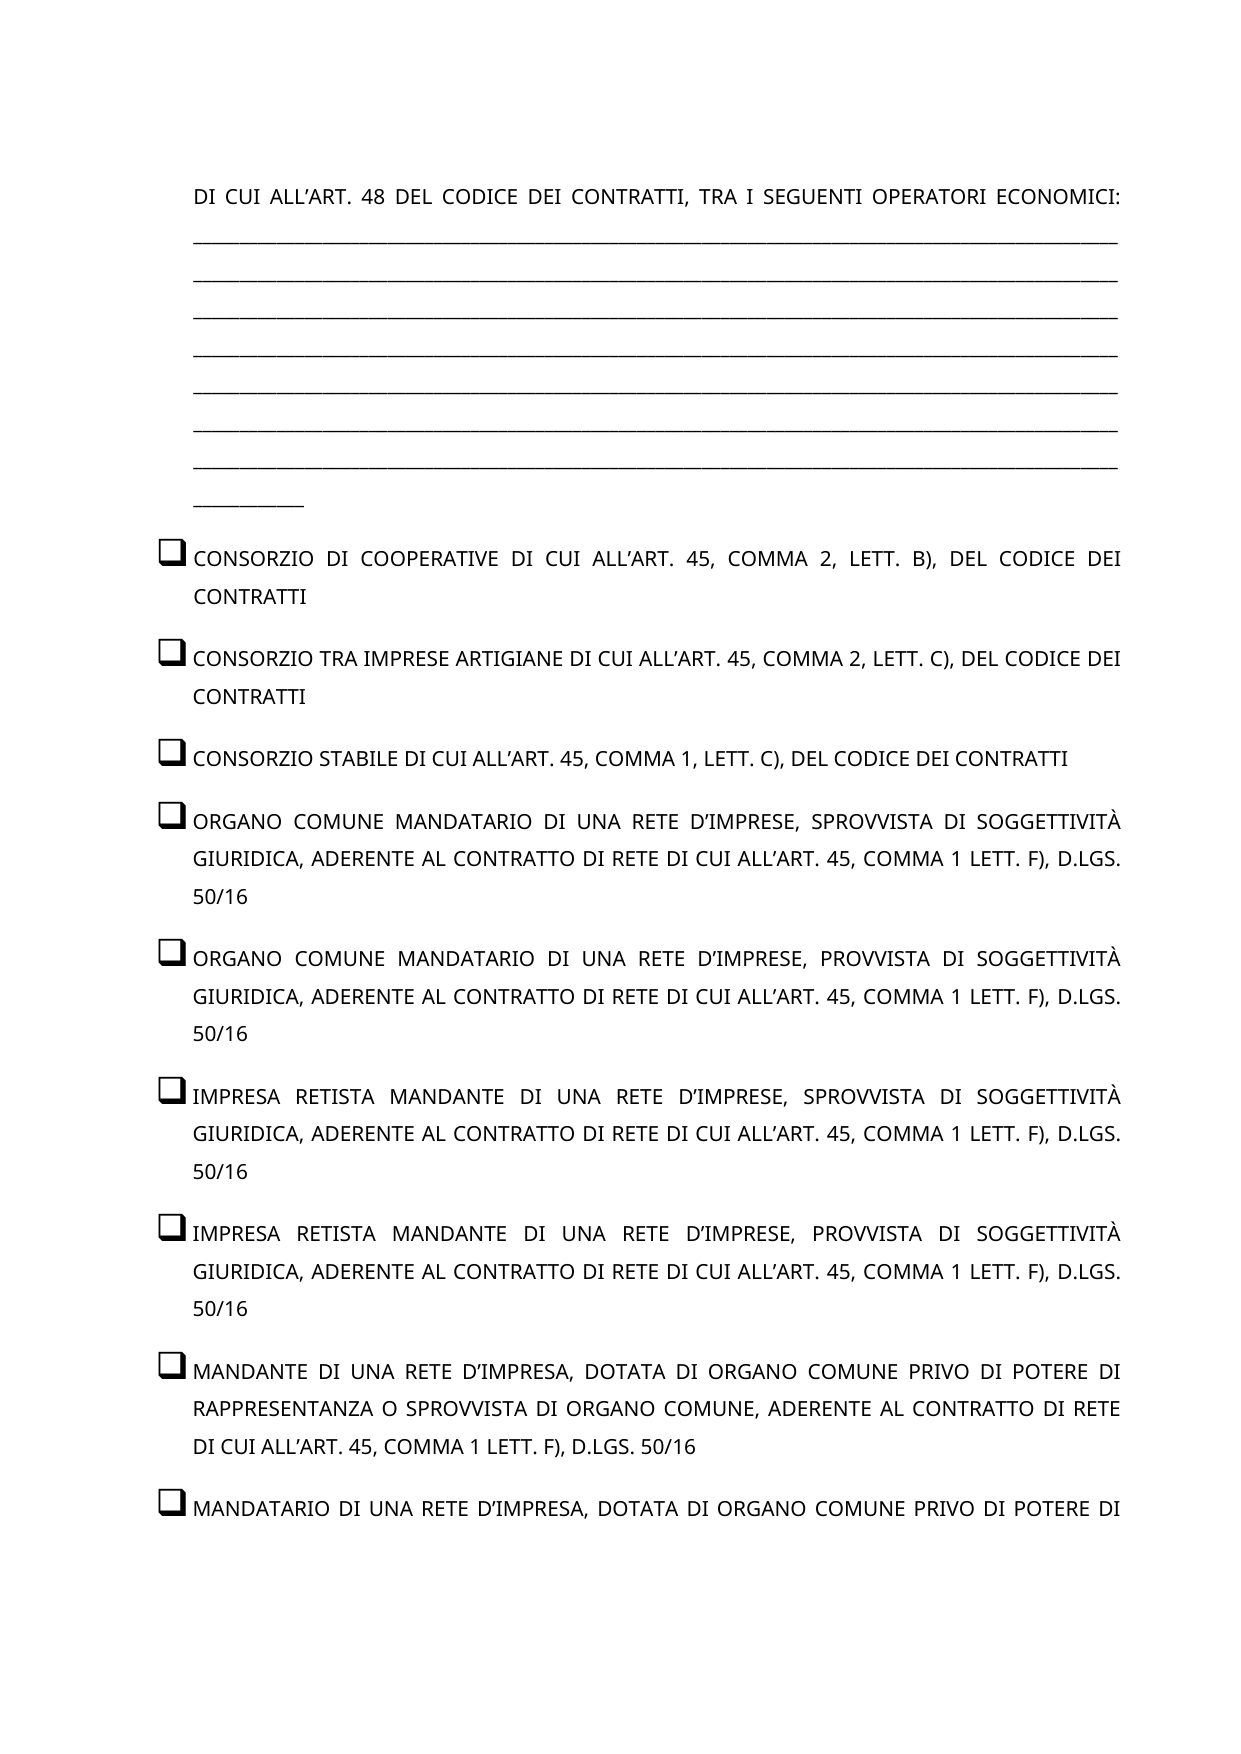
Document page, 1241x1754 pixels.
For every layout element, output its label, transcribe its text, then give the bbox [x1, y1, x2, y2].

list CONSORZIO TRA IMPRESE ARTIGIANE DI CUI ALL’ART. 45, COMMA 2, LETT. C), DEL CODICE DEI CONTRATTI [155, 637, 1122, 712]
list IMPRESA RETISTA MANDANTE DI UNA RETE D’IMPRESE, PROVVISTA DI SOGGETTIVITÀ GIURIDICA, ADERENTE AL CONTRATTO DI RETE DI CUI ALL’ART. 45, COMMA 1 LETT. F), D.LGS. 50/16 [155, 1212, 1122, 1324]
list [155, 1487, 1122, 1524]
list CONSORZIO DI COOPERATIVE DI CUI ALL’ART. 45, COMMA 2, LETT. B), DEL CODICE DEI CONTRATTI [156, 537, 1122, 612]
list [156, 174, 1122, 512]
list ORGANO COMUNE MANDATARIO DI UNA RETE D’IMPRESE, PROVVISTA DI SOGGETTIVITÀ GIURIDICA, ADERENTE AL CONTRATTO DI RETE DI CUI ALL’ART. 45, COMMA 1 LETT. F), D.LGS. 50/16 [155, 937, 1122, 1049]
list ORGANO COMUNE MANDATARIO DI UNA RETE D’IMPRESE, SPROVVISTA DI SOGGETTIVITÀ GIURIDICA, ADERENTE AL CONTRATTO DI RETE DI CUI ALL’ART. 45, COMMA 1 LETT. F), D.LGS. 50/16 [155, 799, 1122, 912]
list CONSORZIO STABILE DI CUI ALL’ART. 45, COMMA 1, LETT. C), DEL CODICE DEI CONTRATTI [155, 737, 1122, 774]
list IMPRESA RETISTA MANDANTE DI UNA RETE D’IMPRESE, SPROVVISTA DI SOGGETTIVITÀ GIURIDICA, ADERENTE AL CONTRATTO DI RETE DI CUI ALL’ART. 45, COMMA 1 LETT. F), D.LGS. 50/16 [155, 1074, 1122, 1187]
list MANDANTE DI UNA RETE D’IMPRESA, DOTATA DI ORGANO COMUNE PRIVO DI POTERE DI RAPPRESENTANZA O SPROVVISTA DI ORGANO COMUNE, ADERENTE AL CONTRATTO DI RETE DI CUI ALL’ART. 45, COMMA 1 LETT. F), D.LGS. 50/16 [155, 1349, 1122, 1462]
